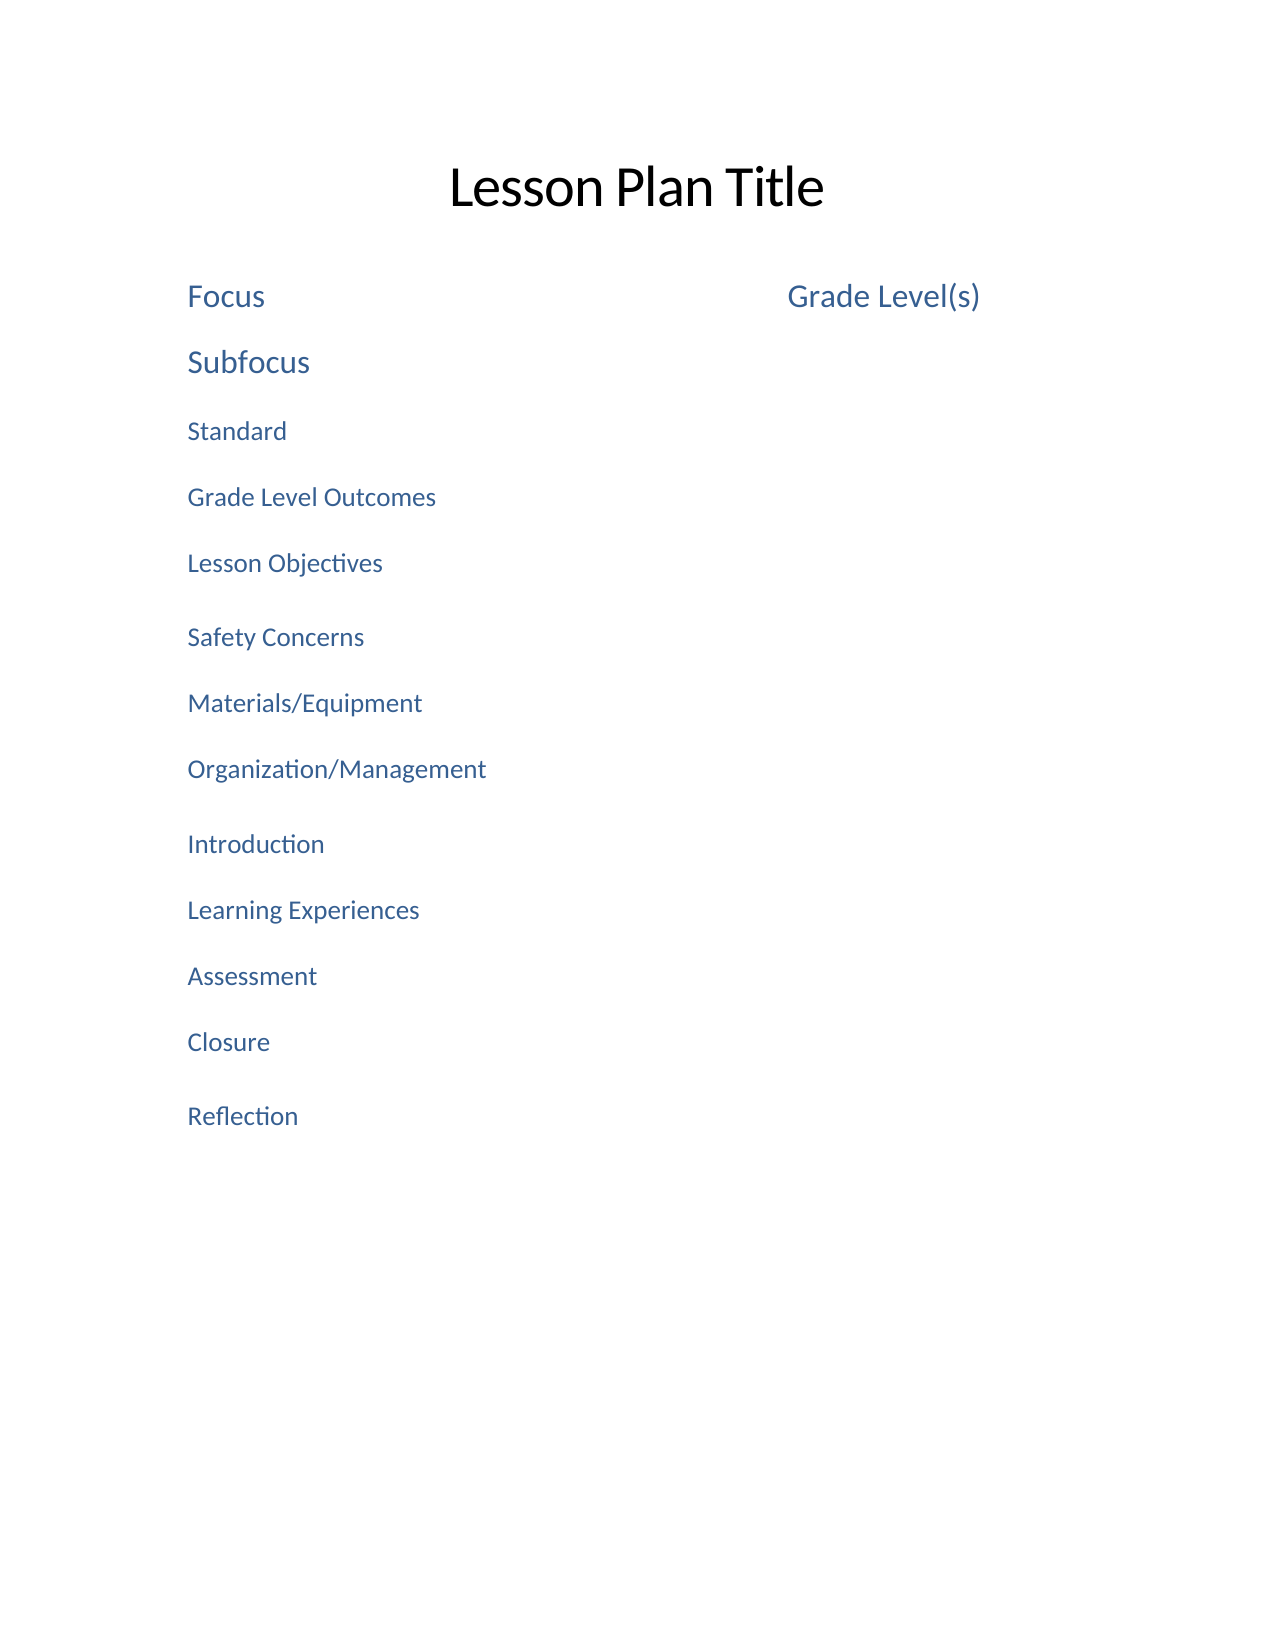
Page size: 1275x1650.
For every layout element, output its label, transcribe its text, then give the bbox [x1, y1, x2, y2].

subtitle Introduction [187, 827, 1087, 860]
subtitle Focus Grade Level(s) [187, 275, 1087, 316]
title Lesson Plan Title [187, 150, 1087, 221]
subtitle Assessment [187, 959, 1087, 992]
subtitle Lesson Objectives [187, 546, 1087, 579]
subtitle Organization/Management [187, 752, 1087, 786]
subtitle Subfocus [187, 341, 1087, 381]
subtitle Safety Concerns [187, 621, 1087, 654]
subtitle Standard [187, 414, 1087, 447]
subtitle Grade Level Outcomes [187, 480, 1087, 513]
subtitle Learning Experiences [187, 893, 1087, 926]
subtitle Materials/Equipment [187, 687, 1087, 719]
subtitle Closure [187, 1025, 1087, 1058]
subtitle Reflection [187, 1099, 1087, 1132]
